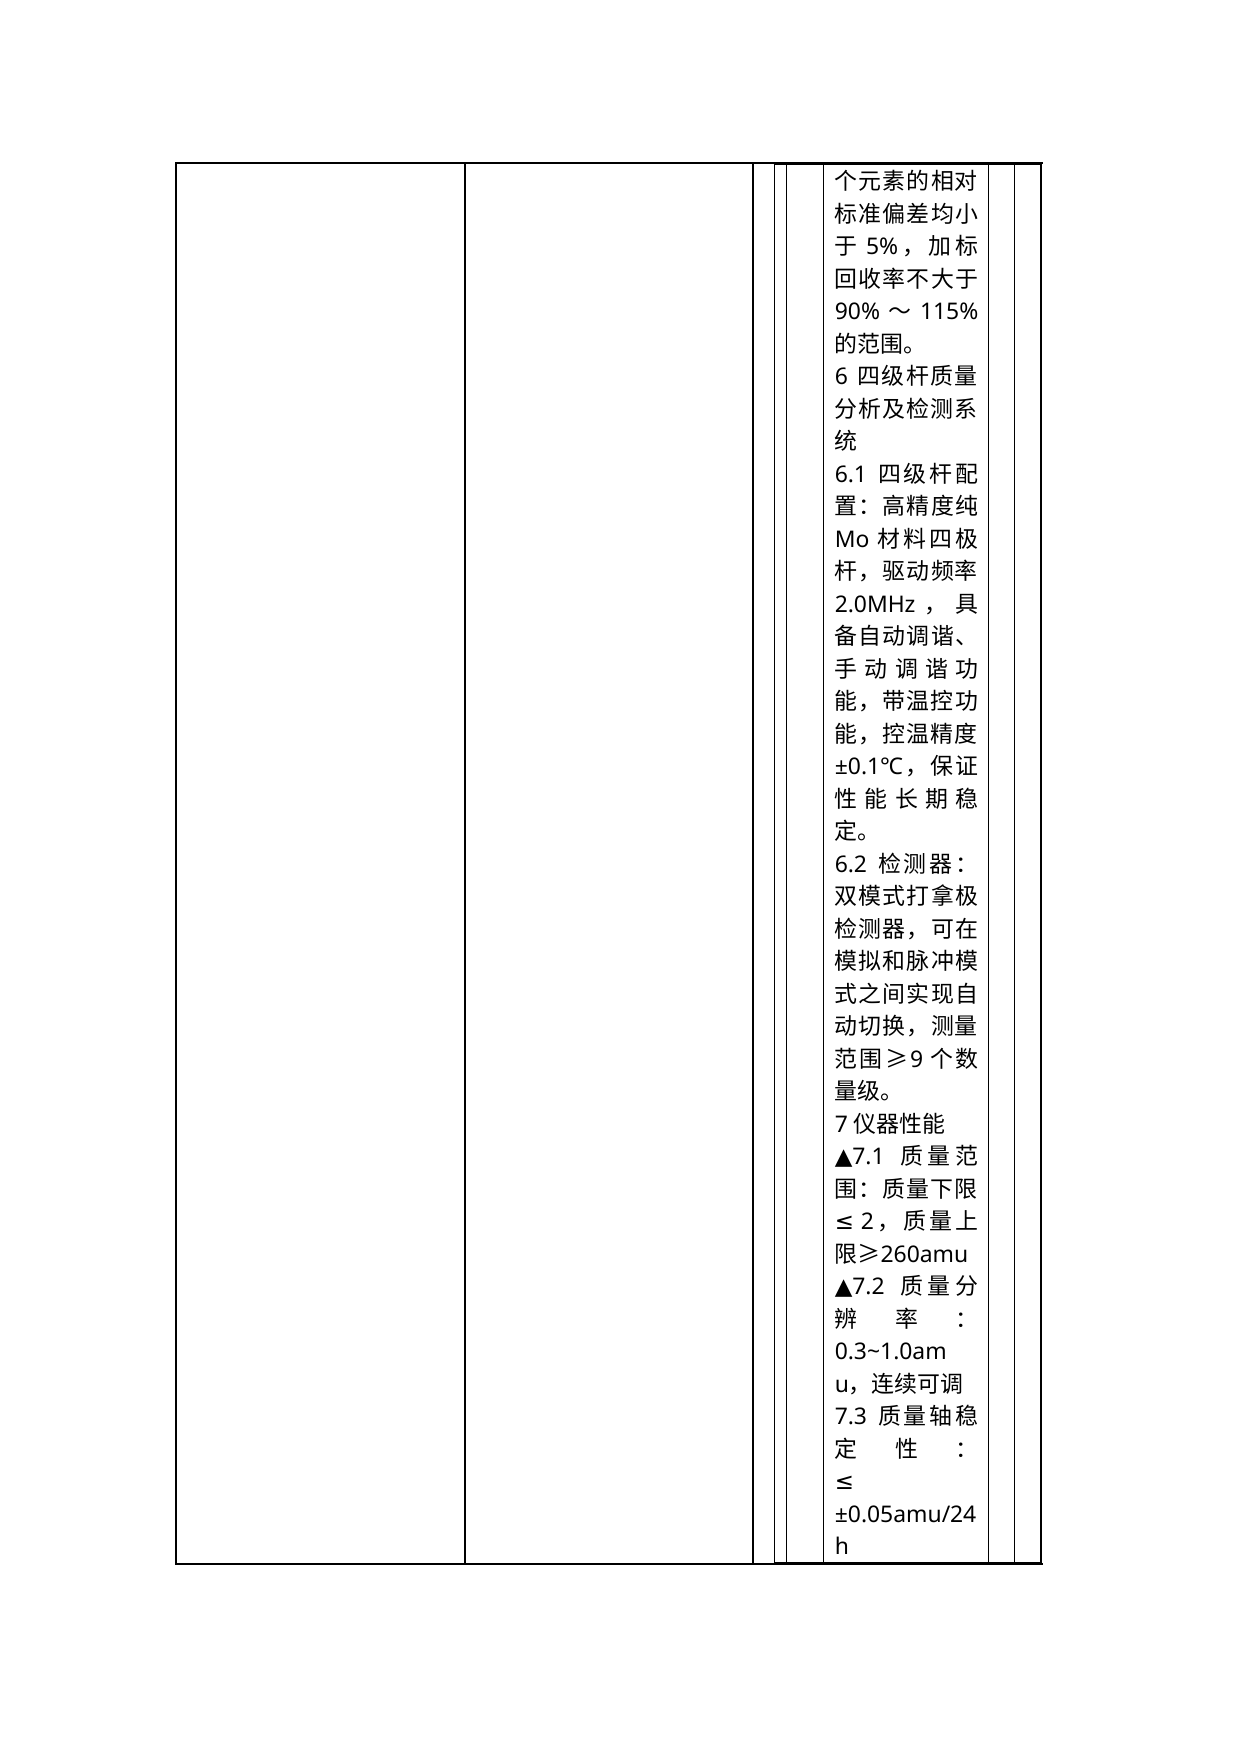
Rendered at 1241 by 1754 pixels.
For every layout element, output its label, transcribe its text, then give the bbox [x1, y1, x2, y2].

table_cell [787, 165, 823, 1562]
table_cell 1 [177, 164, 464, 1563]
table_cell [775, 165, 786, 1562]
table_cell [1015, 165, 1040, 1562]
table_cell ▲ [466, 164, 752, 1563]
table_cell [824, 165, 988, 1562]
table_cell [989, 165, 1014, 1562]
table_cell [754, 164, 774, 1563]
